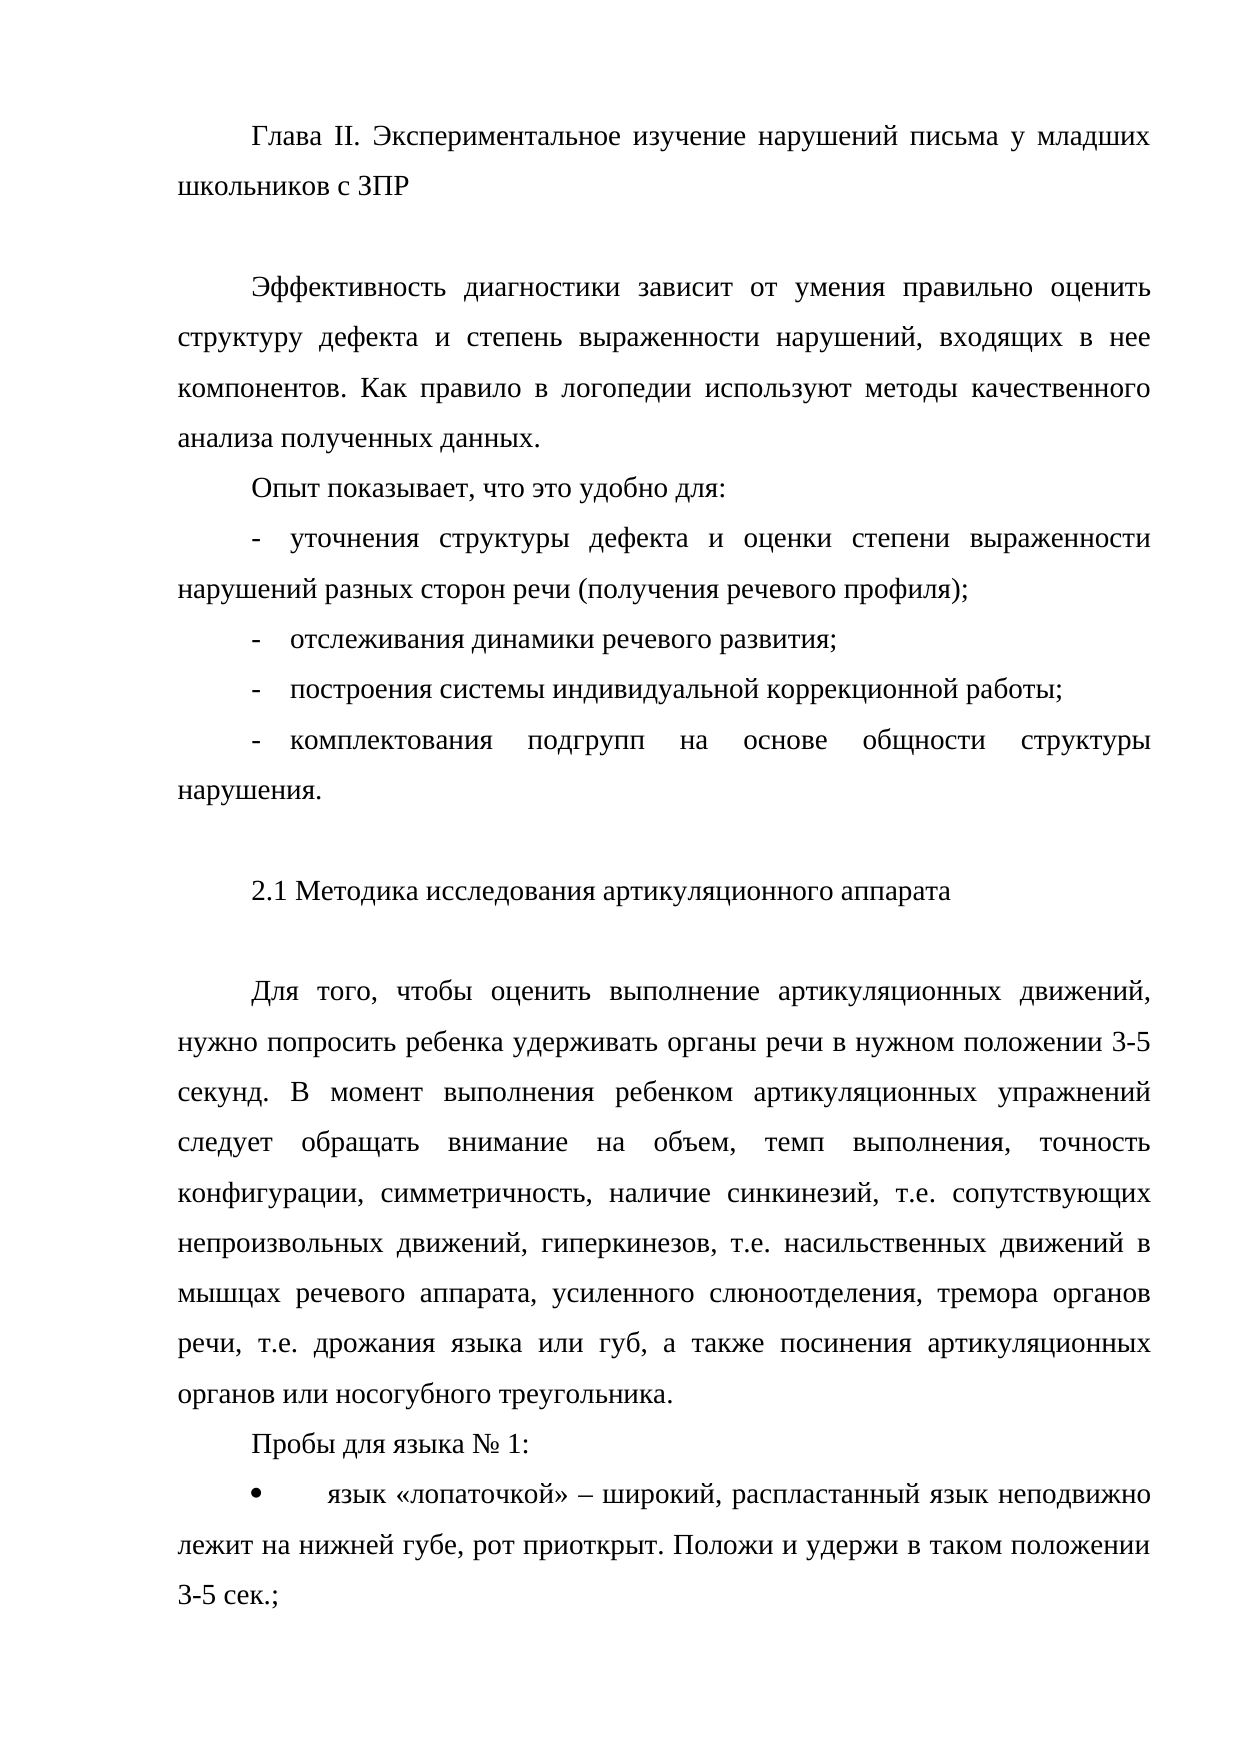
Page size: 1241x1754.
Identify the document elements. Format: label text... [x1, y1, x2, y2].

text Глава ΙΙ. Экспериментальное изучение нарушений письма у младших школьников с ЗПР [177, 118, 1152, 202]
text Для того, чтобы оценить выполнение артикуляционных движений, нужно попросить ребенка удерживать органы речи в нужном положении 3-5 секунд. В момент выполнения ребенком артикуляционных упражнений следует обращать внимание на объем, темп выполнения, точность конфигурации, симметричность, наличие синкинезий, т.е. сопутствующих непроизвольных движений, гиперкинезов, т.е. насильственных движений в мышцах речевого аппарата, усиленного слюноотделения, тремора органов речи, т.е. дрожания языка или губ, а также посинения артикуляционных органов или носогубного треугольника. [177, 973, 1152, 1409]
list уточнения структуры дефекта и оценки степени выраженности нарушений разных сторон речи (получения речевого профиля); [177, 521, 1152, 604]
list построения системы индивидуальной коррекционной работы; [177, 672, 1152, 705]
text 2.1 Методика исследования артикуляционного аппарата [177, 873, 1152, 906]
text Опыт показывает, что это удобно для: [177, 470, 1152, 504]
text Эффективность диагностики зависит от умения правильно оценить структуру дефекта и степень выраженности нарушений, входящих в нее компонентов. Как правило в логопедии используют методы качественного анализа полученных данных. [177, 269, 1152, 453]
list язык «лопаточкой» – широкий, распластанный язык неподвижно лежит на нижней губе, рот приоткрыт. Положи и удержи в таком положении 3-5 сек.; [177, 1477, 1152, 1611]
list отслеживания динамики речевого развития; [177, 621, 1152, 655]
text Пробы для языка № 1: [177, 1426, 1152, 1460]
list комплектования подгрупп на основе общности структуры нарушения. [177, 722, 1152, 806]
